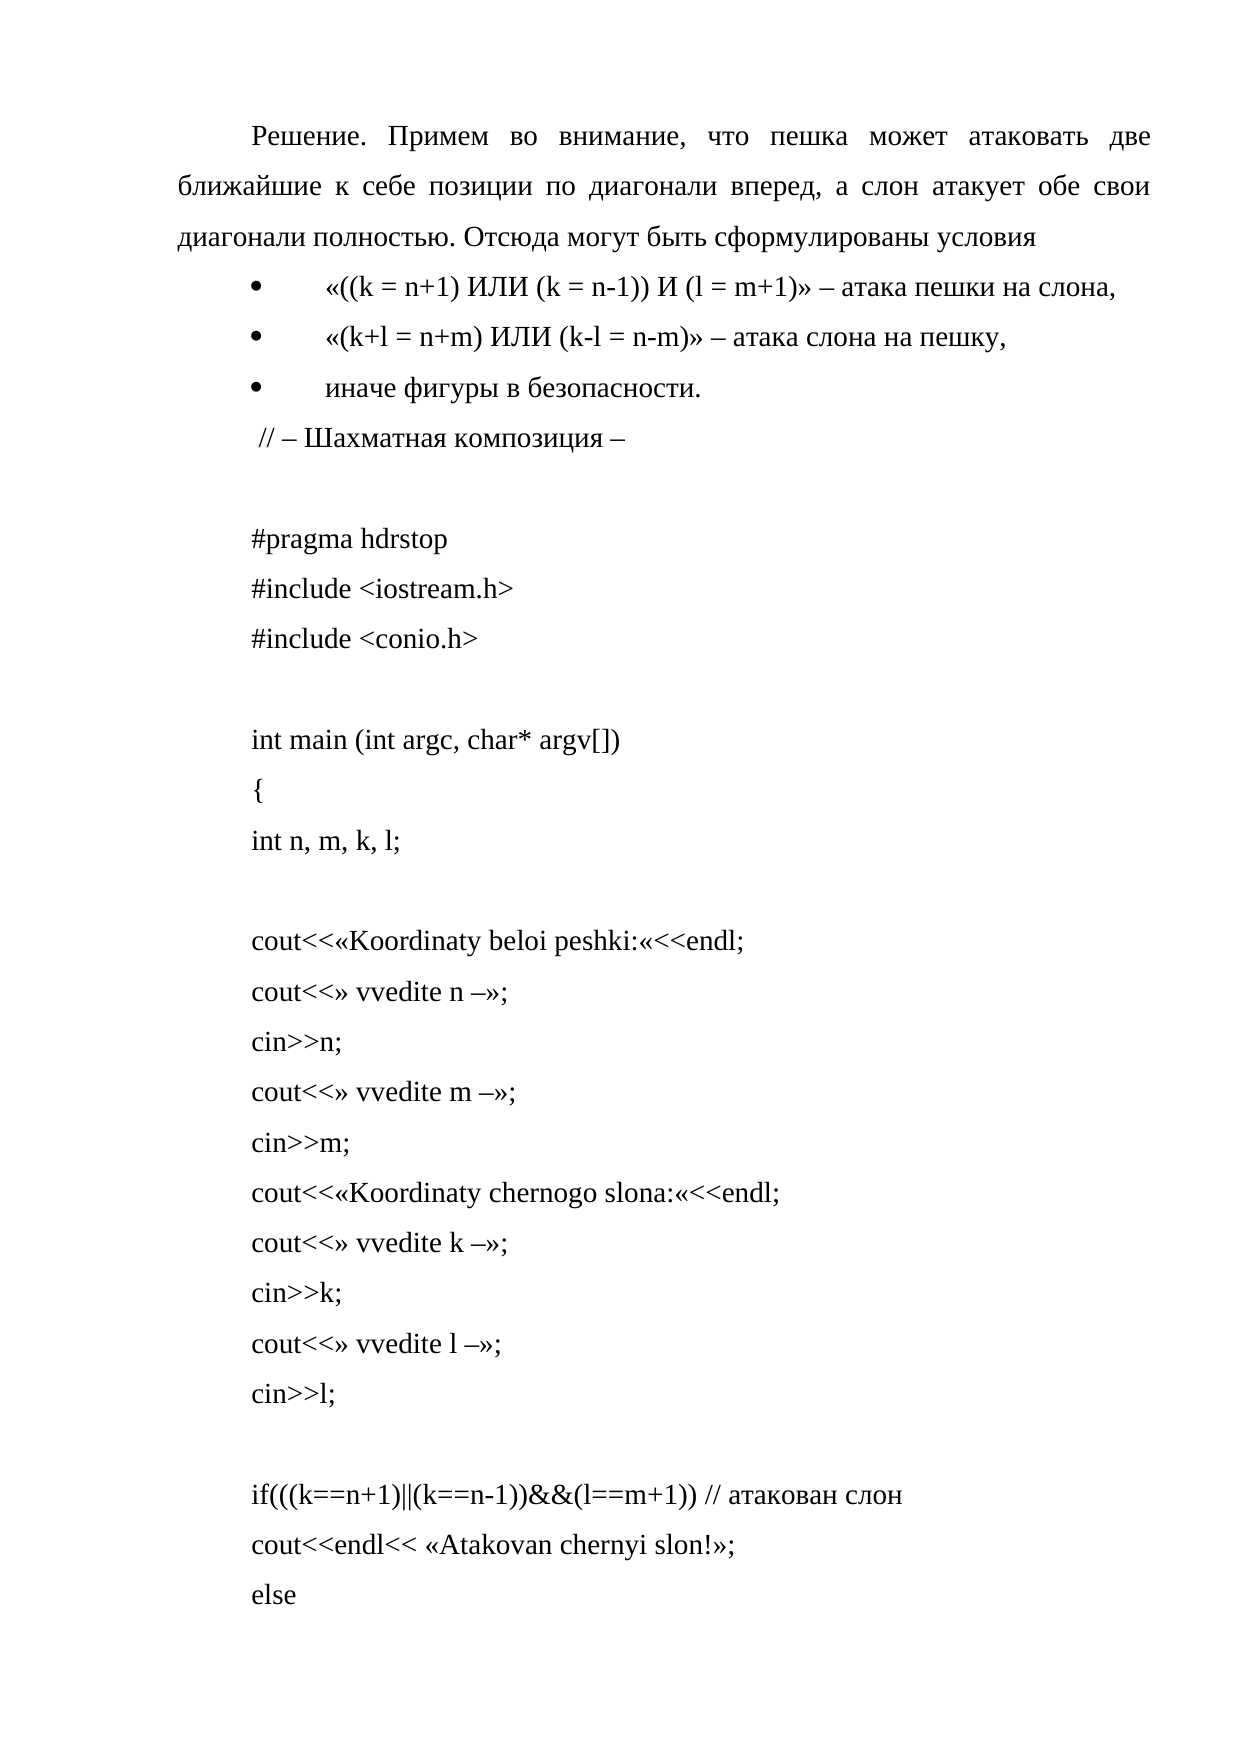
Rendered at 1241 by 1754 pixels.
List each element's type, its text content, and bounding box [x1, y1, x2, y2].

text #pragma hdrstop [177, 521, 1152, 554]
text int main (int argc, char* argv[]) [177, 722, 1152, 756]
text cin>>m; [177, 1125, 1152, 1158]
list иначе фигуры в безопасности. [177, 370, 1152, 403]
text cin>>l; [177, 1376, 1152, 1410]
text int n, m, k, l; [177, 823, 1152, 856]
text else [177, 1577, 1152, 1611]
text cout<<«Koordinaty chernogo slona:«<<endl; [177, 1175, 1152, 1208]
text if(((k==n+1)||(k==n-1))&&(l==m+1)) // атакован слон [177, 1477, 1152, 1510]
list «(k+l = n+m) ИЛИ (k-l = n-m)» – атака слона на пешку, [177, 319, 1152, 353]
text cin>>k; [177, 1276, 1152, 1309]
text cout<<» vvedite k –»; [177, 1225, 1152, 1259]
text cout<<endl<< «Atakovan chernyi slon!»; [177, 1527, 1152, 1561]
text Решение. Примем во внимание, что пешка может атаковать две ближайшие к себе позиции по диагонали вперед, а слон атакует обе свои диагонали полностью. Отсюда могут быть сформулированы условия [177, 118, 1152, 252]
text cout<<«Koordinaty beloi peshki:«<<endl; [177, 923, 1152, 957]
text #include <iostream.h> [177, 571, 1152, 605]
list «((k = n+1) ИЛИ (k = n-1)) И (l = m+1)» – атака пешки на слона, [177, 269, 1152, 303]
text cin>>n; [177, 1024, 1152, 1058]
text cout<<» vvedite l –»; [177, 1326, 1152, 1359]
text cout<<» vvedite m –»; [177, 1074, 1152, 1108]
text { [177, 772, 1152, 806]
text #include <conio.h> [177, 622, 1152, 655]
text cout<<» vvedite n –»; [177, 974, 1152, 1007]
text // – Шахматная композиция – [177, 420, 1152, 454]
